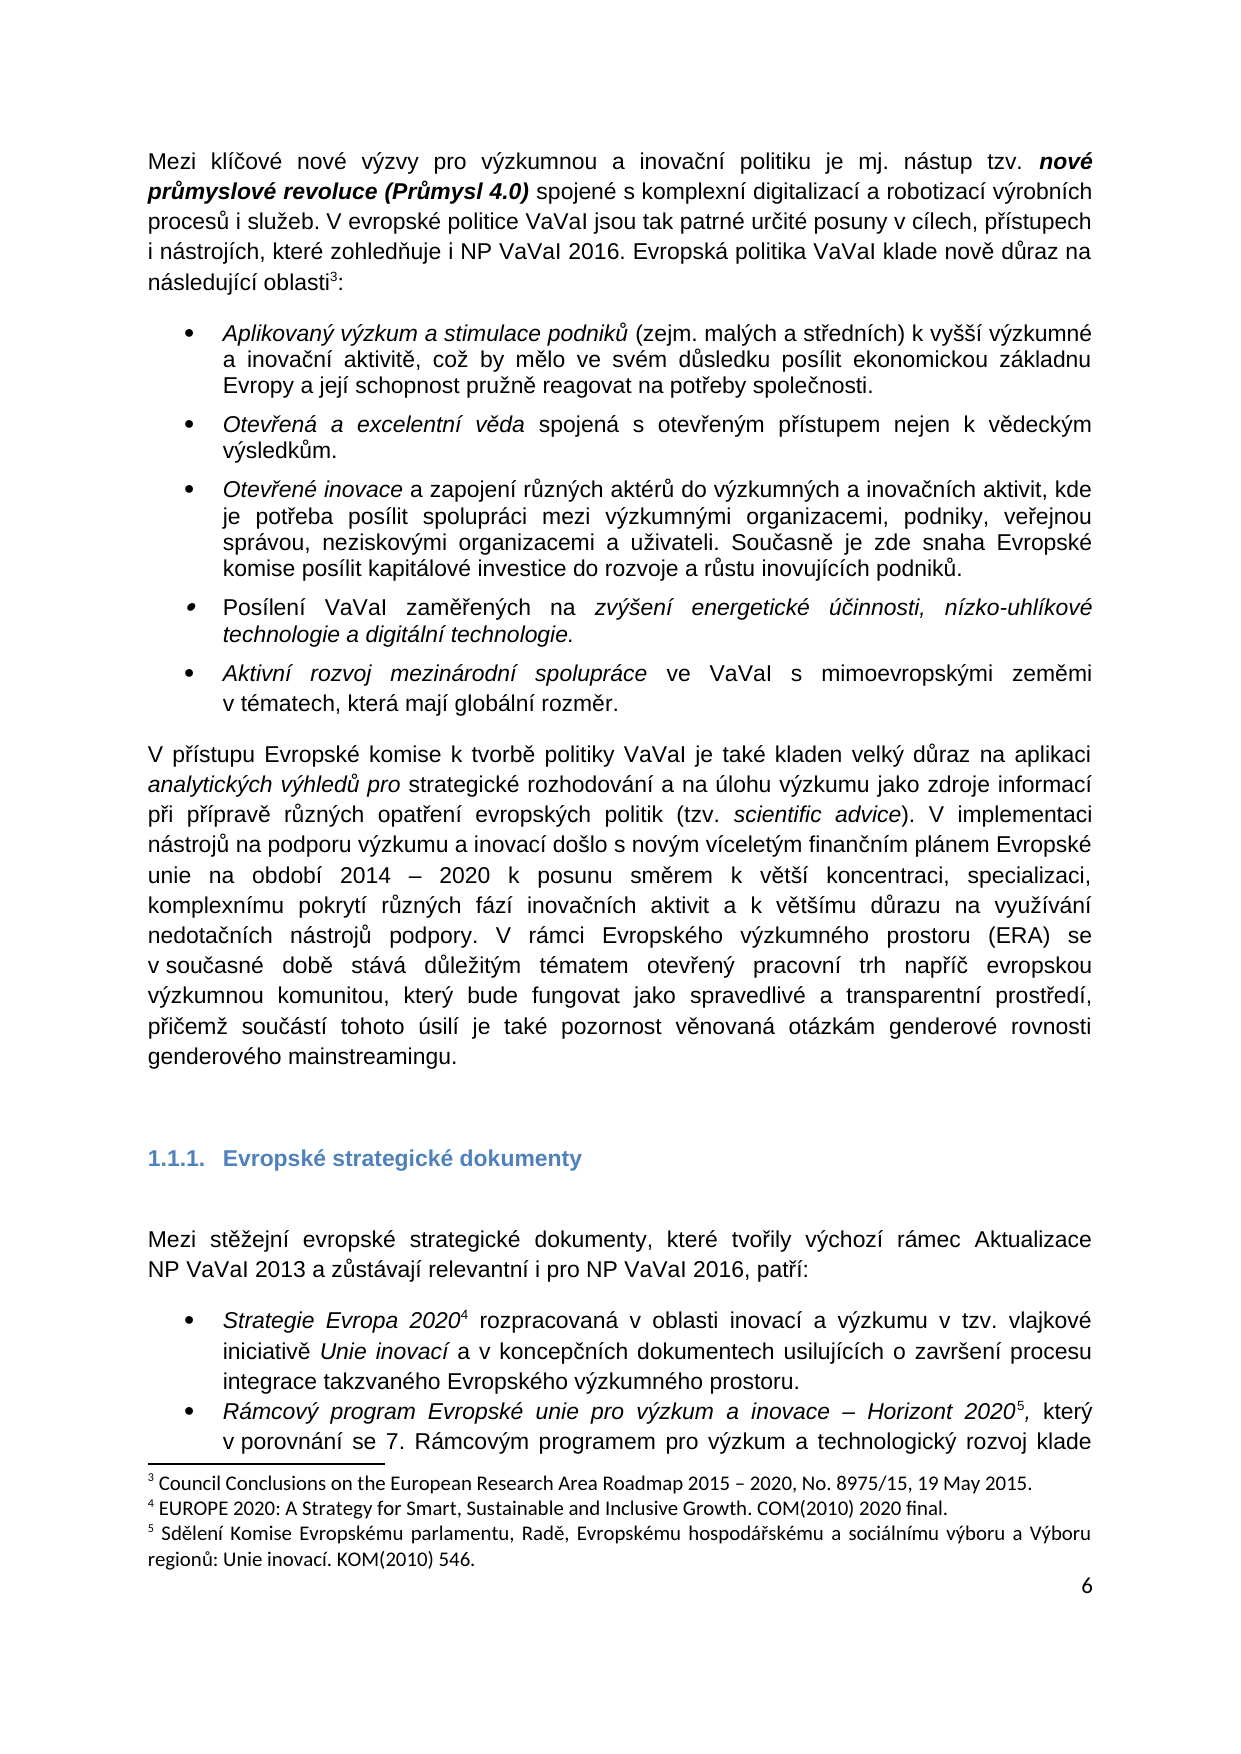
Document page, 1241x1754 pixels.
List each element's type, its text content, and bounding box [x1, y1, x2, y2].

list Strategie Evropa 2020 rozpracovaná v oblasti inovací a výzkumu v tzv. vlajkové iniciativě Unie inovací a v koncepčních dokumentech usilujících o završení procesu integrace takzvaného Evropského výzkumného prostoru. [185, 1307, 1092, 1394]
text Mezi klíčové nové výzvy pro výzkumnou a inovační politiku je mj. nástup tzv. nové průmyslové revoluce (Průmysl 4.0) spojené s komplexní digitalizací a robotizací výrobních procesů i služeb. V evropské politice VaVaI jsou tak patrné určité posuny v cílech, přístupech i nástrojích, které zohledňuje i NP VaVaI 2016. Evropská politika VaVaI klade nově důraz na následující oblasti: [148, 148, 1092, 295]
list Otevřená a excelentní věda spojená s otevřeným přístupem nejen k vědeckým výsledkům. [185, 411, 1092, 464]
text Mezi stěžejní evropské strategické dokumenty, které tvořily výchozí rámec Aktualizace NP VaVaI 2013 a zůstávají relevantní i pro NP VaVaI 2016, patří: [148, 1226, 1092, 1283]
list Aktivní rozvoj mezinárodní spolupráce ve VaVaI s mimoevropskými zeměmi v tématech, která mají globální rozměr. [185, 659, 1092, 716]
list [185, 1398, 1092, 1454]
list Posílení VaVaI zaměřených na zvýšení energetické účinnosti, nízko-uhlíkové technologie a digitální technologie. [185, 594, 1092, 647]
subtitle Evropské strategické dokumenty [148, 1145, 1092, 1171]
list Otevřené inovace a zapojení různých aktérů do výzkumných a inovačních aktivit, kde je potřeba posílit spolupráci mezi výzkumnými organizacemi, podniky, veřejnou správou, neziskovými organizacemi a uživateli. Současně je zde snaha Evropské komise posílit kapitálové investice do rozvoje a růstu inovujících podniků. [185, 476, 1092, 582]
text V přístupu Evropské komise k tvorbě politiky VaVaI je také kladen velký důraz na aplikaci analytických výhledů pro strategické rozhodování a na úlohu výzkumu jako zdroje informací při přípravě různých opatření evropských politik (tzv. scientific advice). V implementaci nástrojů na podporu výzkumu a inovací došlo s novým víceletým finančním plánem Evropské unie na období 2014 – 2020 k posunu směrem k větší koncentraci, specializaci, komplexnímu pokrytí různých fází inovačních aktivit a k většímu důrazu na využívání nedotačních nástrojů podpory. V rámci Evropského výzkumného prostoru (ERA) se v současné době stává důležitým tématem otevřený pracovní trh napříč evropskou výzkumnou komunitou, který bude fungovat jako spravedlivé a transparentní prostředí, přičemž součástí tohoto úsilí je také pozornost věnovaná otázkám genderové rovnosti genderového mainstreamingu. [148, 741, 1092, 1069]
list Aplikovaný výzkum a stimulace podniků (zejm. malých a středních) k vyšší výzkumné a inovační aktivitě, což by mělo ve svém důsledku posílit ekonomickou základnu Evropy a její schopnost pružně reagovat na potřeby společnosti. [185, 319, 1092, 399]
